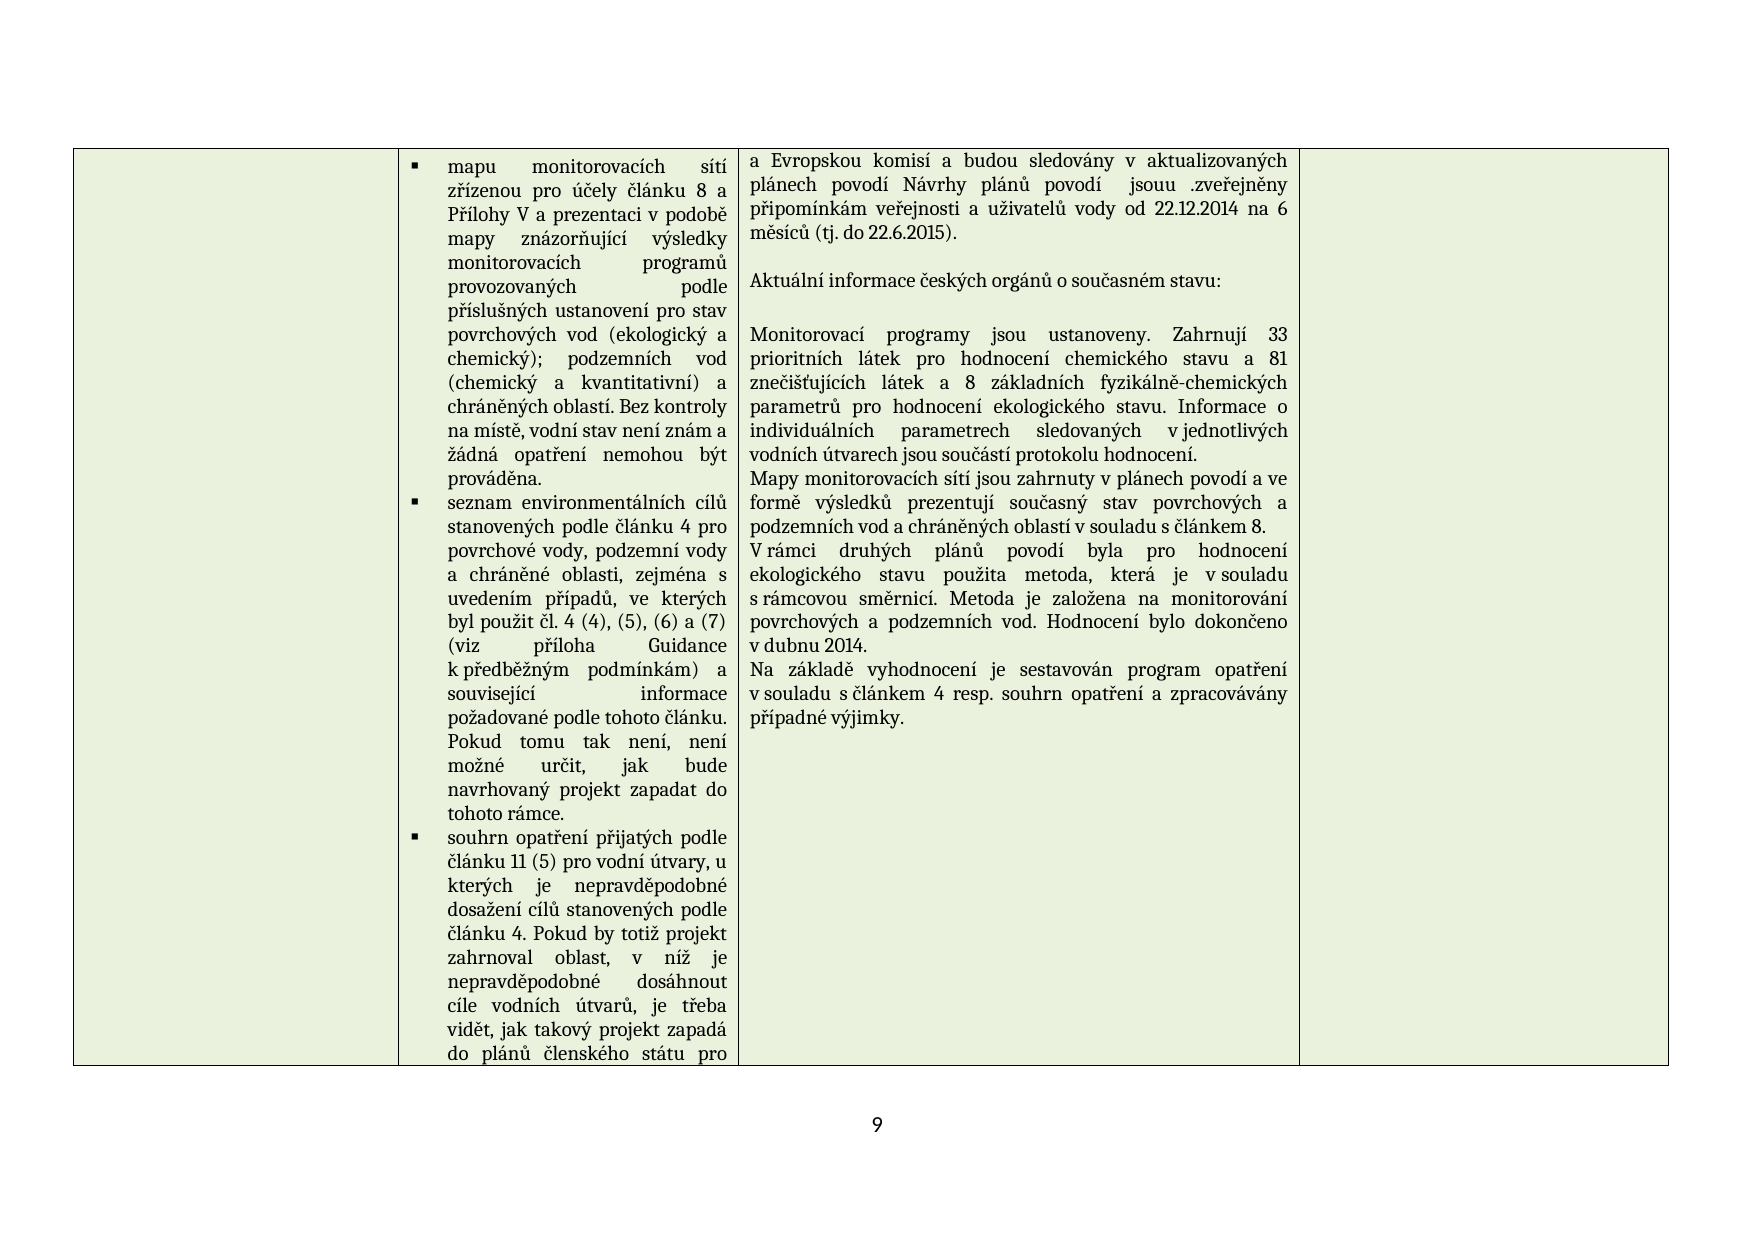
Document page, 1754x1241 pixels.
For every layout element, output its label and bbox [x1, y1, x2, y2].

table_cell [739, 149, 1299, 1065]
table_cell [399, 149, 738, 1065]
table_cell [1300, 149, 1668, 1065]
